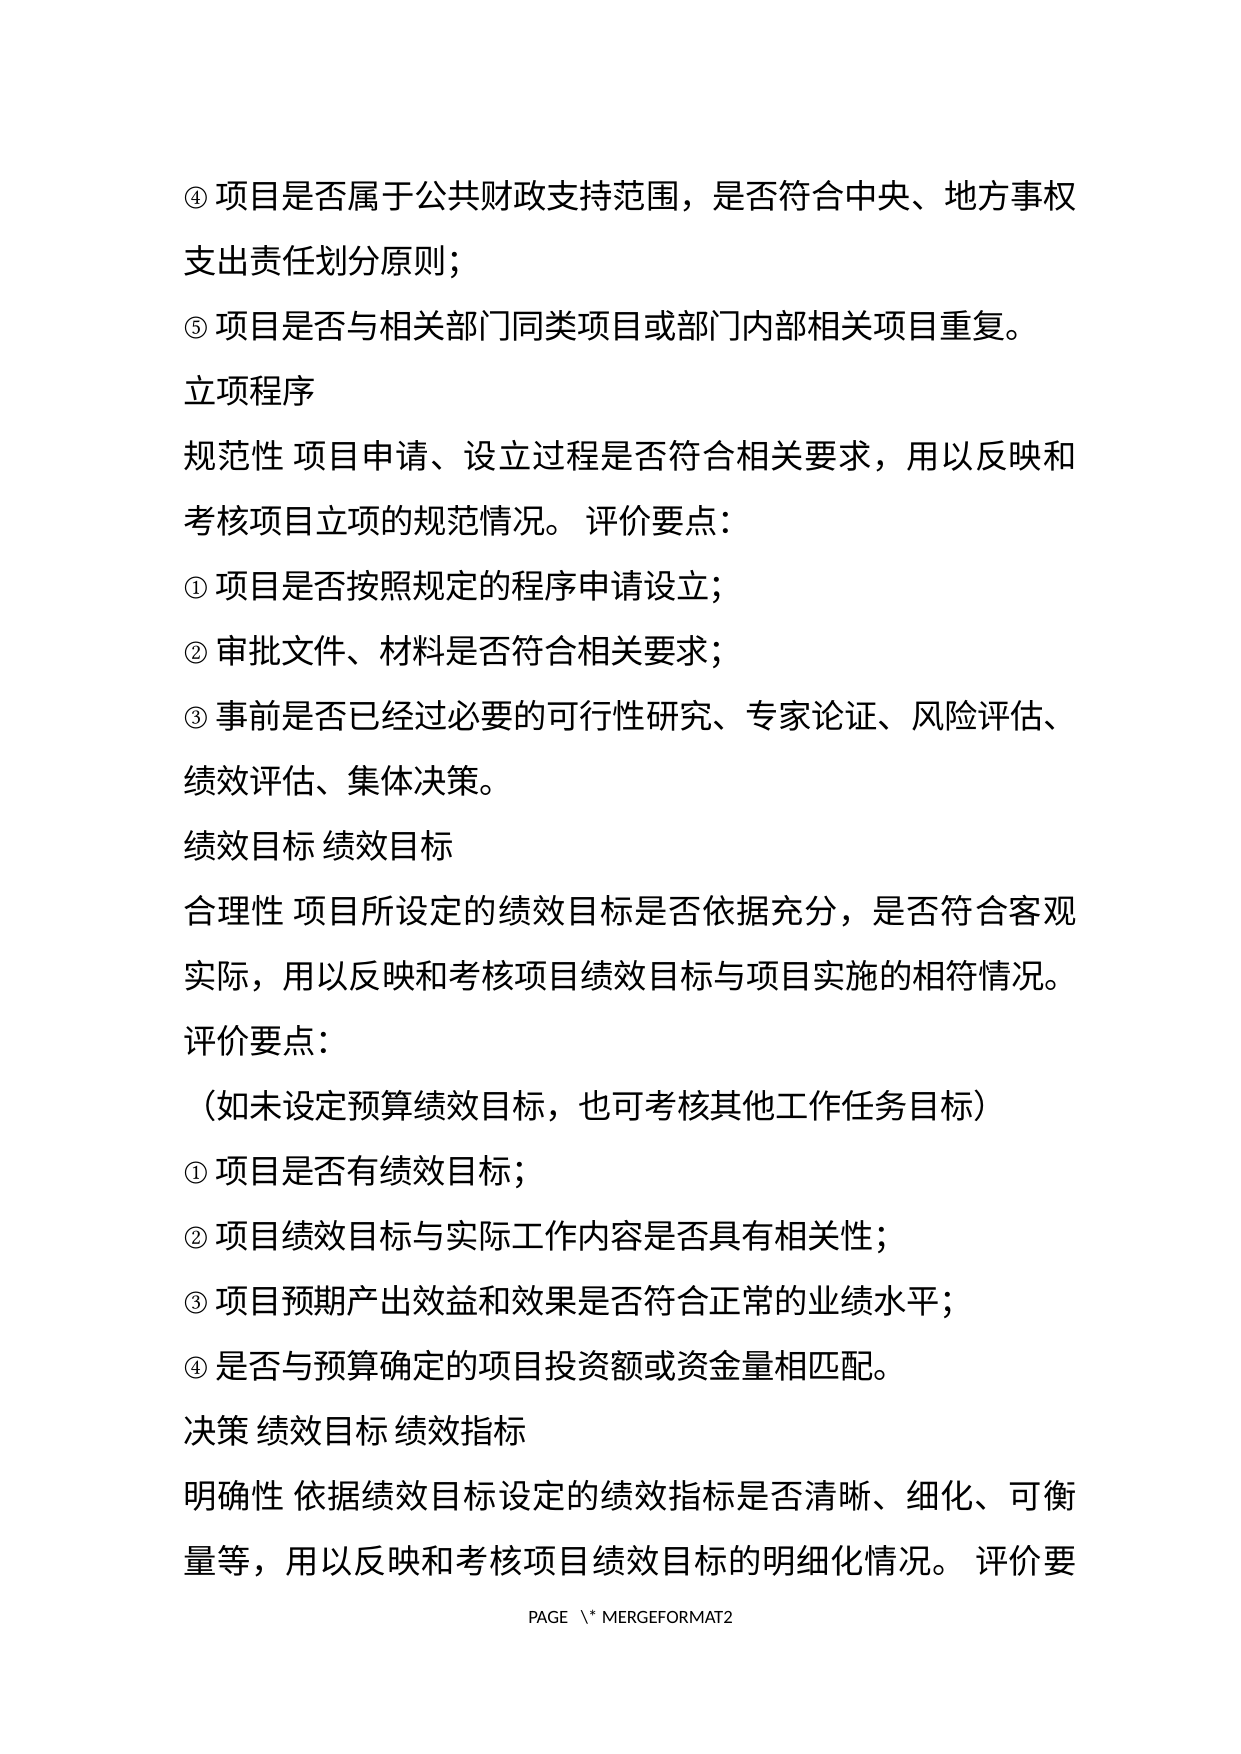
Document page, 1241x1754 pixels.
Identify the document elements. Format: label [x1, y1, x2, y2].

text [183, 162, 1078, 1592]
